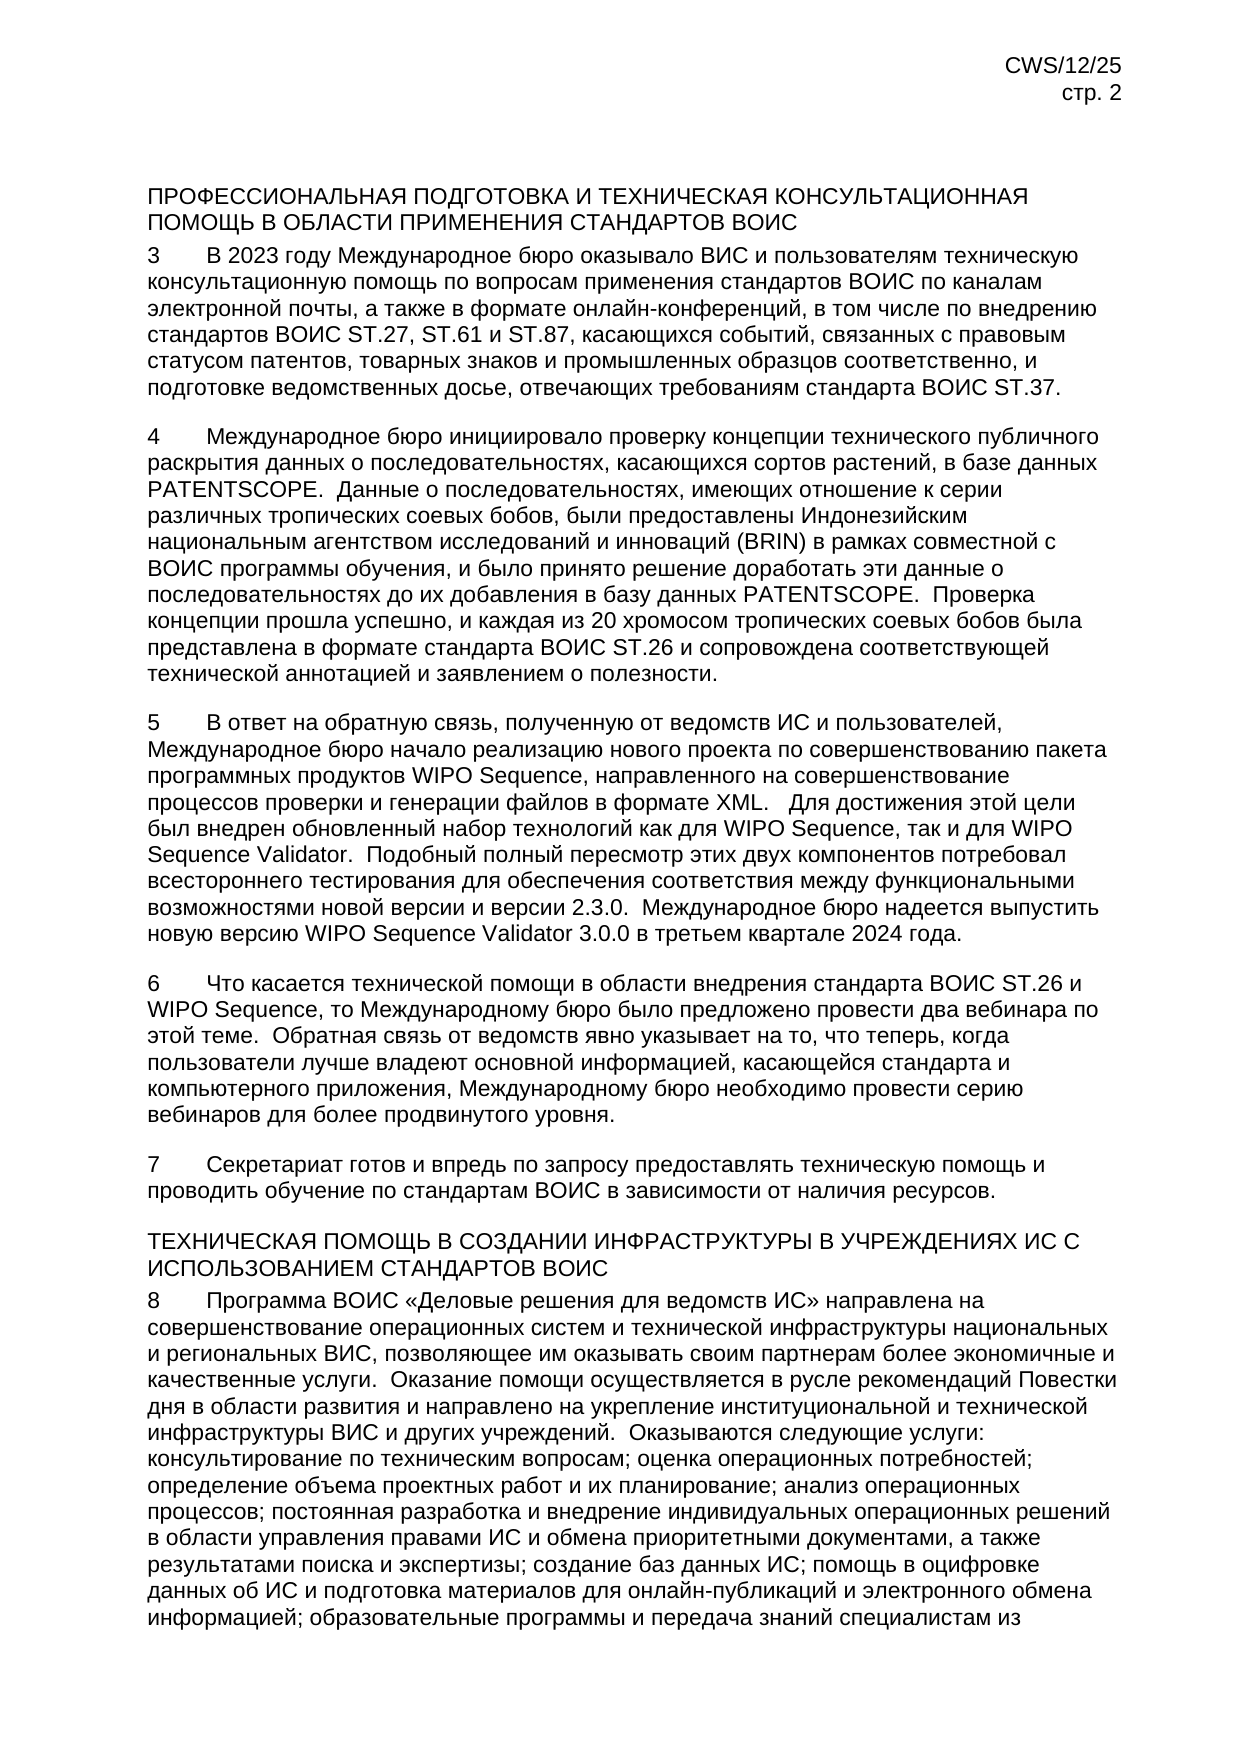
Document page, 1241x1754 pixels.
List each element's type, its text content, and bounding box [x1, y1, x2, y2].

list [147, 1287, 1122, 1630]
list В ответ на обратную связь, полученную от ведомств ИС и пользователей, Международное бюро начало реализацию нового проекта по совершенствованию пакета программных продуктов WIPO Sequence, направленного на совершенствование процессов проверки и генерации файлов в формате XML. Для достижения этой цели был внедрен обновленный набор технологий как для WIPO Sequence, так и для WIPO Sequence Validator. Подобный полный пересмотр этих двух компонентов потребовал всестороннего тестирования для обеспечения соответствия между функциональными возможностями новой версии и версии 2.3.0. Международное бюро надеется выпустить новую версию WIPO Sequence Validator 3.0.0 в третьем квартале 2024 года. [147, 709, 1122, 947]
list Что касается технической помощи в области внедрения стандарта ВОИС ST.26 и WIPO Sequence, то Международному бюро было предложено провести два вебинара по этой теме. Обратная связь от ведомств явно указывает на то, что теперь, когда пользователи лучше владеют основной информацией, касающейся стандарта и компьютерного приложения, Международному бюро необходимо провести серию вебинаров для более продвинутого уровня. [147, 969, 1122, 1128]
list В 2023 году Международное бюро оказывало ВИС и пользователям техническую консультационную помощь по вопросам применения стандартов ВОИС по каналам электронной почты, а также в формате онлайн-конференций, в том числе по внедрению стандартов ВОИС ST.27, ST.61 и ST.87, касающихся событий, связанных с правовым статусом патентов, товарных знаков и промышленных образцов соответственно, и подготовке ведомственных досье, отвечающих требованиям стандарта ВОИС ST.37. [147, 242, 1122, 400]
list Международное бюро инициировало проверку концепции технического публичного раскрытия данных о последовательностях, касающихся сортов растений, в базе данных PATENTSCOPE. Данные о последовательностях, имеющих отношение к серии различных тропических соевых бобов, были предоставлены Индонезийским национальным агентством исследований и инноваций (BRIN) в рамках совместной с ВОИС программы обучения, и было принято решение доработать эти данные о последовательностях до их добавления в базу данных PATENTSCOPE. Проверка концепции прошла успешно, и каждая из 20 хромосом тропических соевых бобов была представлена в формате стандарта ВОИС ST.26 и сопровождена соответствующей технической аннотацией и заявлением о полезности. [147, 423, 1122, 686]
subtitle ТЕХНИЧЕСКАЯ ПОМОЩЬ В СОЗДАНИИ ИНФРАСТРУКТУРЫ В УЧРЕЖДЕНИЯХ ИС С ИСПОЛЬЗОВАНИЕМ СТАНДАРТОВ ВОИС [147, 1228, 1122, 1281]
list Секретариат готов и впредь по запросу предоставлять техническую помощь и проводить обучение по стандартам ВОИС в зависимости от наличия ресурсов. [147, 1151, 1122, 1203]
subtitle ПРОФЕССИОНАЛЬНАЯ ПОДГОТОВКА И ТЕХНИЧЕСКАЯ КОНСУЛЬТАЦИОННАЯ ПОМОЩЬ В ОБЛАСТИ ПРИМЕНЕНИЯ СТАНДАРТОВ ВОИС [147, 183, 1122, 236]
